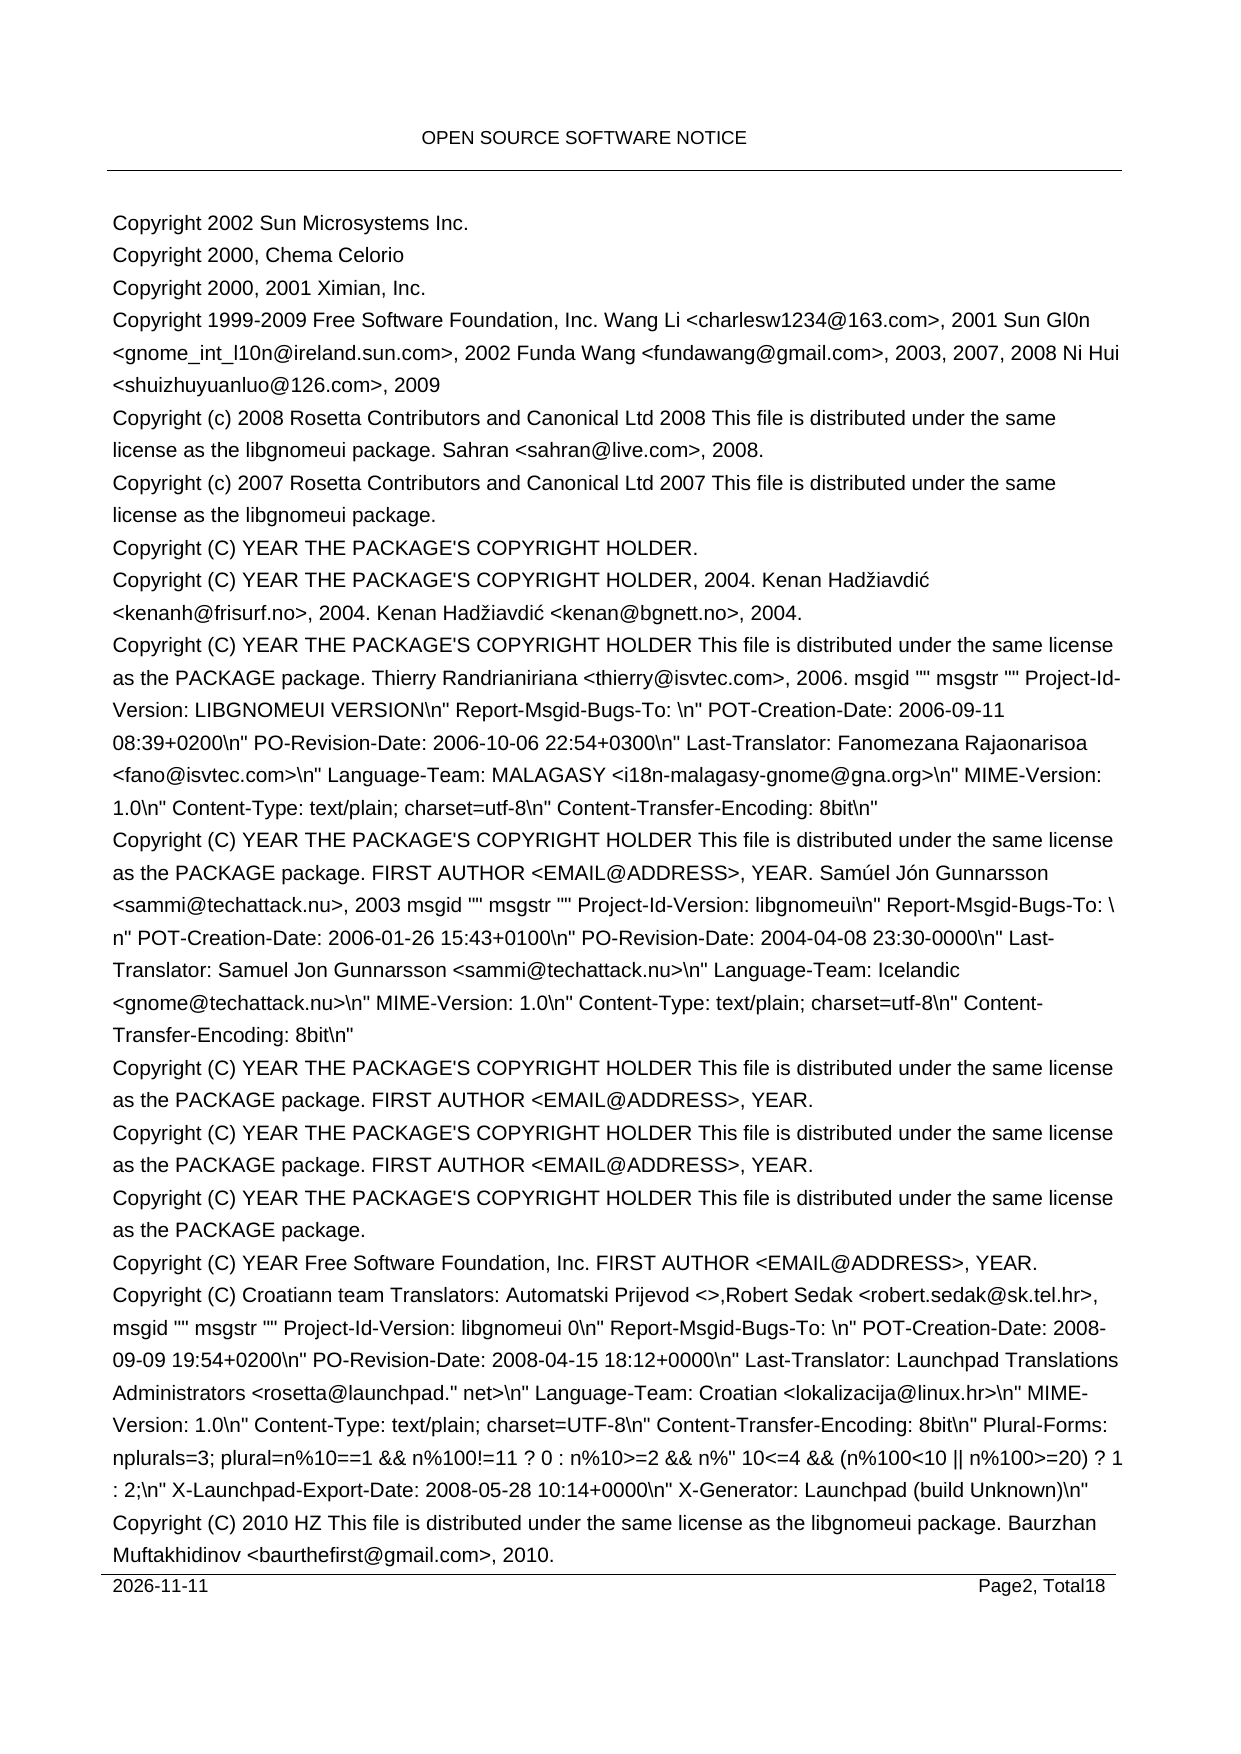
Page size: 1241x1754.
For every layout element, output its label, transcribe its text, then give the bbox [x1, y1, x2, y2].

text Copyright 2000, 2001 Ximian, Inc. [112, 271, 1128, 304]
text Copyright (C) YEAR Free Software Foundation, Inc. FIRST AUTHOR <EMAIL@ADDRESS>, YEAR. [112, 1246, 1128, 1279]
text Copyright (C) Croatiann team Translators: Automatski Prijevod <>,Robert Sedak <robert.sedak@sk.tel.hr>, msgid "" msgstr "" Project-Id-Version: libgnomeui 0\n" Report-Msgid-Bugs-To: \n" POT-Creation-Date: 2008-09-09 19:54+0200\n" PO-Revision-Date: 2008-04-15 18:12+0000\n" Last-Translator: Launchpad Translations Administrators <rosetta@launchpad." net>\n" Language-Team: Croatian <lokalizacija@linux.hr>\n" MIME-Version: 1.0\n" Content-Type: text/plain; charset=UTF-8\n" Content-Transfer-Encoding: 8bit\n" Plural-Forms: nplurals=3; plural=n%10==1 && n%100!=11 ? 0 : n%10>=2 && n%" 10<=4 && (n%100<10 || n%100>=20) ? 1 : 2;\n" X-Launchpad-Export-Date: 2008-05-28 10:14+0000\n" X-Generator: Launchpad (build Unknown)\n" [112, 1279, 1128, 1506]
text Copyright 2000, Chema Celorio [112, 239, 1128, 271]
text Copyright (C) YEAR THE PACKAGE'S COPYRIGHT HOLDER, 2004. Kenan Hadžiavdić <kenanh@frisurf.no>, 2004. Kenan Hadžiavdić <kenan@bgnett.no>, 2004. [112, 564, 1128, 629]
text Copyright (C) YEAR THE PACKAGE'S COPYRIGHT HOLDER This file is distributed under the same license as the PACKAGE package. FIRST AUTHOR <EMAIL@ADDRESS>, YEAR. [112, 1051, 1128, 1116]
text Copyright (C) YEAR THE PACKAGE'S COPYRIGHT HOLDER. [112, 531, 1128, 564]
text Copyright (C) 2010 HZ This file is distributed under the same license as the libgnomeui package. Baurzhan Muftakhidinov <baurthefirst@gmail.com>, 2010. [112, 1506, 1128, 1571]
text Copyright (c) 2008 Rosetta Contributors and Canonical Ltd 2008 This file is distributed under the same license as the libgnomeui package. Sahran <sahran@live.com>, 2008. [112, 401, 1128, 466]
text Copyright (C) YEAR THE PACKAGE'S COPYRIGHT HOLDER This file is distributed under the same license as the PACKAGE package. FIRST AUTHOR <EMAIL@ADDRESS>, YEAR. [112, 1116, 1128, 1181]
text Copyright (c) 2007 Rosetta Contributors and Canonical Ltd 2007 This file is distributed under the same license as the libgnomeui package. [112, 466, 1128, 531]
text Copyright (C) YEAR THE PACKAGE'S COPYRIGHT HOLDER This file is distributed under the same license as the PACKAGE package. FIRST AUTHOR <EMAIL@ADDRESS>, YEAR. Samúel Jón Gunnarsson <sammi@techattack.nu>, 2003 msgid "" msgstr "" Project-Id-Version: libgnomeui\n" Report-Msgid-Bugs-To: \n" POT-Creation-Date: 2006-01-26 15:43+0100\n" PO-Revision-Date: 2004-04-08 23:30-0000\n" Last-Translator: Samuel Jon Gunnarsson <sammi@techattack.nu>\n" Language-Team: Icelandic <gnome@techattack.nu>\n" MIME-Version: 1.0\n" Content-Type: text/plain; charset=utf-8\n" Content-Transfer-Encoding: 8bit\n" [112, 824, 1128, 1051]
text Copyright 1999-2009 Free Software Foundation, Inc. Wang Li <charlesw1234@163.com>, 2001 Sun Gl0n <gnome_int_l10n@ireland.sun.com>, 2002 Funda Wang <fundawang@gmail.com>, 2003, 2007, 2008 Ni Hui <shuizhuyuanluo@126.com>, 2009 [112, 304, 1128, 401]
text Copyright (C) YEAR THE PACKAGE'S COPYRIGHT HOLDER This file is distributed under the same license as the PACKAGE package. Thierry Randrianiriana <thierry@isvtec.com>, 2006. msgid "" msgstr "" Project-Id-Version: LIBGNOMEUI VERSION\n" Report-Msgid-Bugs-To: \n" POT-Creation-Date: 2006-09-11 08:39+0200\n" PO-Revision-Date: 2006-10-06 22:54+0300\n" Last-Translator: Fanomezana Rajaonarisoa <fano@isvtec.com>\n" Language-Team: MALAGASY <i18n-malagasy-gnome@gna.org>\n" MIME-Version: 1.0\n" Content-Type: text/plain; charset=utf-8\n" Content-Transfer-Encoding: 8bit\n" [112, 629, 1128, 824]
text Copyright (C) YEAR THE PACKAGE'S COPYRIGHT HOLDER This file is distributed under the same license as the PACKAGE package. [112, 1181, 1128, 1246]
text Copyright 2002 Sun Microsystems Inc. [112, 206, 1128, 239]
